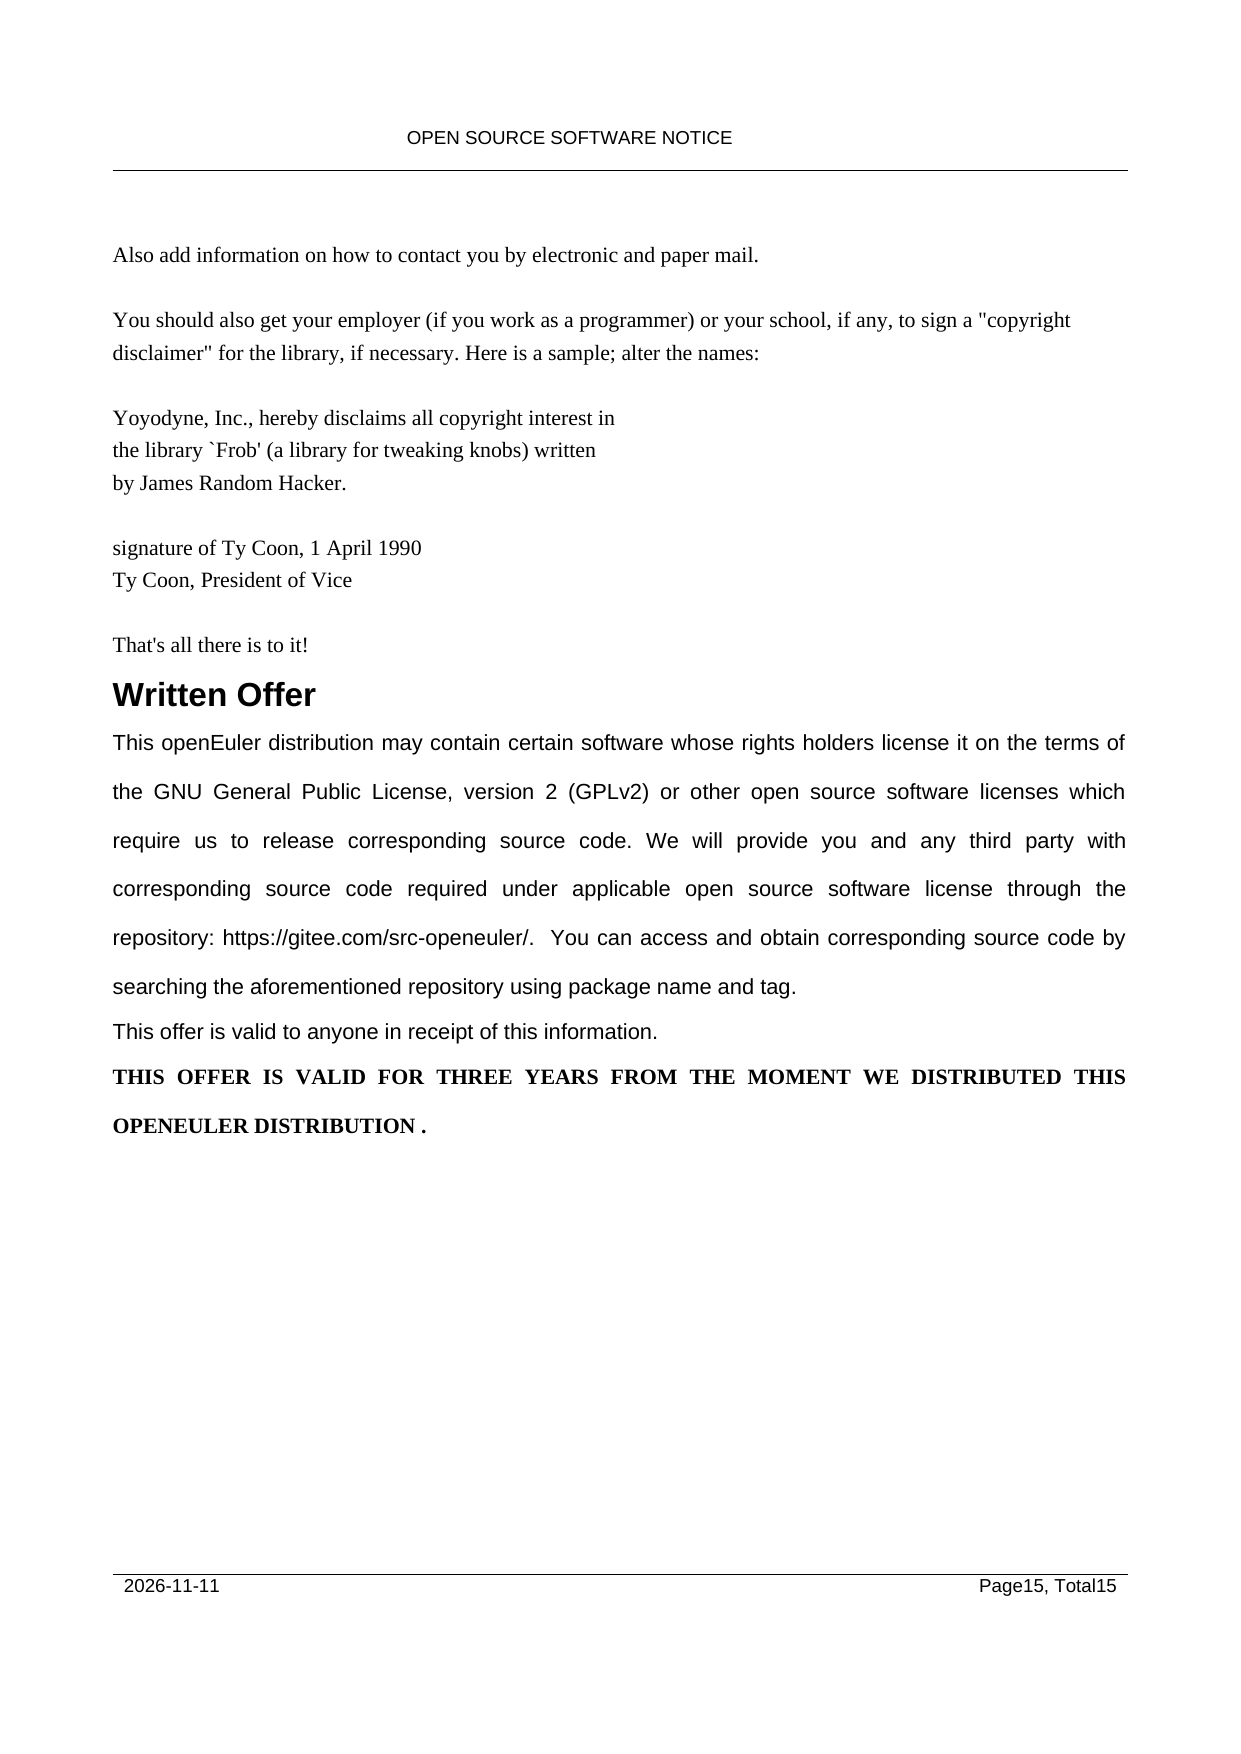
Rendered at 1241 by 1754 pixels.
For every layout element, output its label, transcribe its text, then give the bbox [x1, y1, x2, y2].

text THIS OFFER IS VALID FOR THREE YEARS FROM THE MOMENT WE DISTRIBUTED THIS OPENEULER DISTRIBUTION . [112, 1060, 1128, 1142]
text Written Offer [112, 661, 1128, 726]
text This openEuler distribution may contain certain software whose rights holders license it on the terms of the GNU General Public License, version 2 (GPLv2) or other open source software licenses which require us to release corresponding source code. We will provide you and any third party with corresponding source code required under applicable open source software license through the repository: https://gitee.com/src-openeuler/. You can access and obtain corresponding source code by searching the aforementioned repository using package name and tag. [112, 726, 1128, 1003]
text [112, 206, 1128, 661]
text This offer is valid to anyone in receipt of this information. [112, 1015, 1128, 1048]
